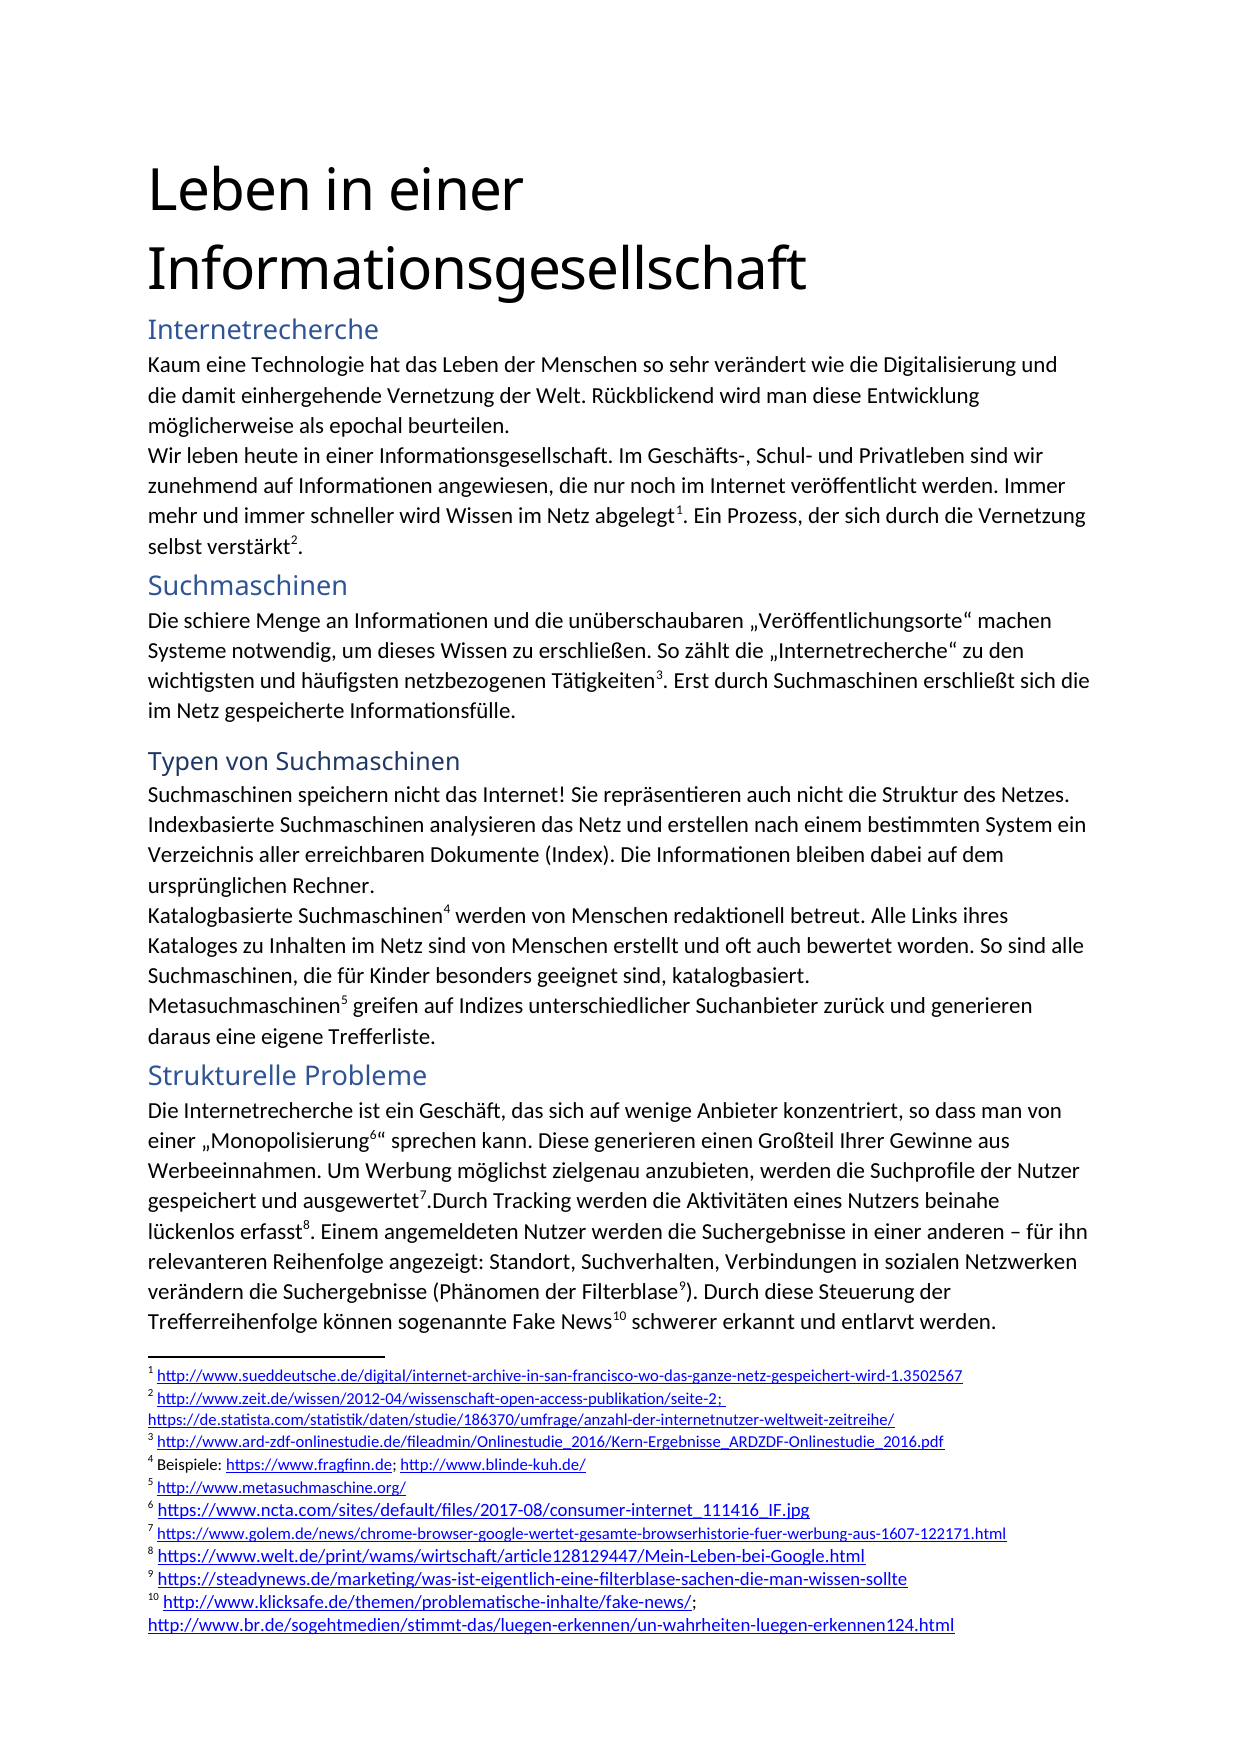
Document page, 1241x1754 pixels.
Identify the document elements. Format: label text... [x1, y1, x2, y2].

text Metasuchmaschinen greifen auf Indizes unterschiedlicher Suchanbieter zurück und generieren daraus eine eigene Trefferliste. [148, 992, 1093, 1050]
text Die Internetrecherche ist ein Geschäft, das sich auf wenige Anbieter konzentriert, so dass man von einer „Monopolisierung“ sprechen kann. Diese generieren einen Großteil Ihrer Gewinne aus Werbeeinnahmen. Um Werbung möglichst zielgenau anzubieten, werden die Suchprofile der Nutzer gespeichert und ausgewertet.Durch Tracking werden die Aktivitäten eines Nutzers beinahe lückenlos erfasst. Einem angemeldeten Nutzer werden die Suchergebnisse in einer anderen – für ihn relevanteren Reihenfolge angezeigt: Standort, Suchverhalten, Verbindungen in sozialen Netzwerken verändern die Suchergebnisse (Phänomen der Filterblase). Durch diese Steuerung der Trefferreihenfolge können sogenannte Fake News schwerer erkannt und entlarvt werden. [148, 1096, 1093, 1336]
subtitle Strukturelle Probleme [148, 1056, 1093, 1093]
text Kaum eine Technologie hat das Leben der Menschen so sehr verändert wie die Digitalisierung und die damit einhergehende Vernetzung der Welt. Rückblickend wird man diese Entwicklung möglicherweise als epochal beurteilen. [148, 351, 1093, 439]
text Katalogbasierte Suchmaschinen werden von Menschen redaktionell betreut. Alle Links ihres Kataloges zu Inhalten im Netz sind von Menschen erstellt und oft auch bewertet worden. So sind alle Suchmaschinen, die für Kinder besonders geeignet sind, katalogbasiert. [148, 901, 1093, 989]
subtitle Suchmaschinen [148, 566, 1093, 603]
text Indexbasierte Suchmaschinen analysieren das Netz und erstellen nach einem bestimmten System ein Verzeichnis aller erreichbaren Dokumente (Index). Die Informationen bleiben dabei auf dem ursprünglichen Rechner. [148, 810, 1093, 899]
text Die schiere Menge an Informationen und die unüberschaubaren „Veröffentlichungsorte“ machen Systeme notwendig, um dieses Wissen zu erschließen. So zählt die „Internetrecherche“ zu den wichtigsten und häufigsten netzbezogenen Tätigkeiten. Erst durch Suchmaschinen erschließt sich die im Netz gespeicherte Informationsfülle. [148, 606, 1093, 724]
subtitle Internetrecherche [148, 311, 1093, 348]
title Leben in einer Informationsgesellschaft [148, 148, 1093, 307]
subtitle Typen von Suchmaschinen [148, 743, 1093, 777]
text Suchmaschinen speichern nicht das Internet! Sie repräsentieren auch nicht die Struktur des Netzes. [148, 780, 1093, 808]
text Wir leben heute in einer Informationsgesellschaft. Im Geschäfts-, Schul- und Privatleben sind wir zunehmend auf Informationen angewiesen, die nur noch im Internet veröffentlicht werden. Immer mehr und immer schneller wird Wissen im Netz abgelegt. Ein Prozess, der sich durch die Vernetzung selbst verstärkt. [148, 441, 1093, 560]
